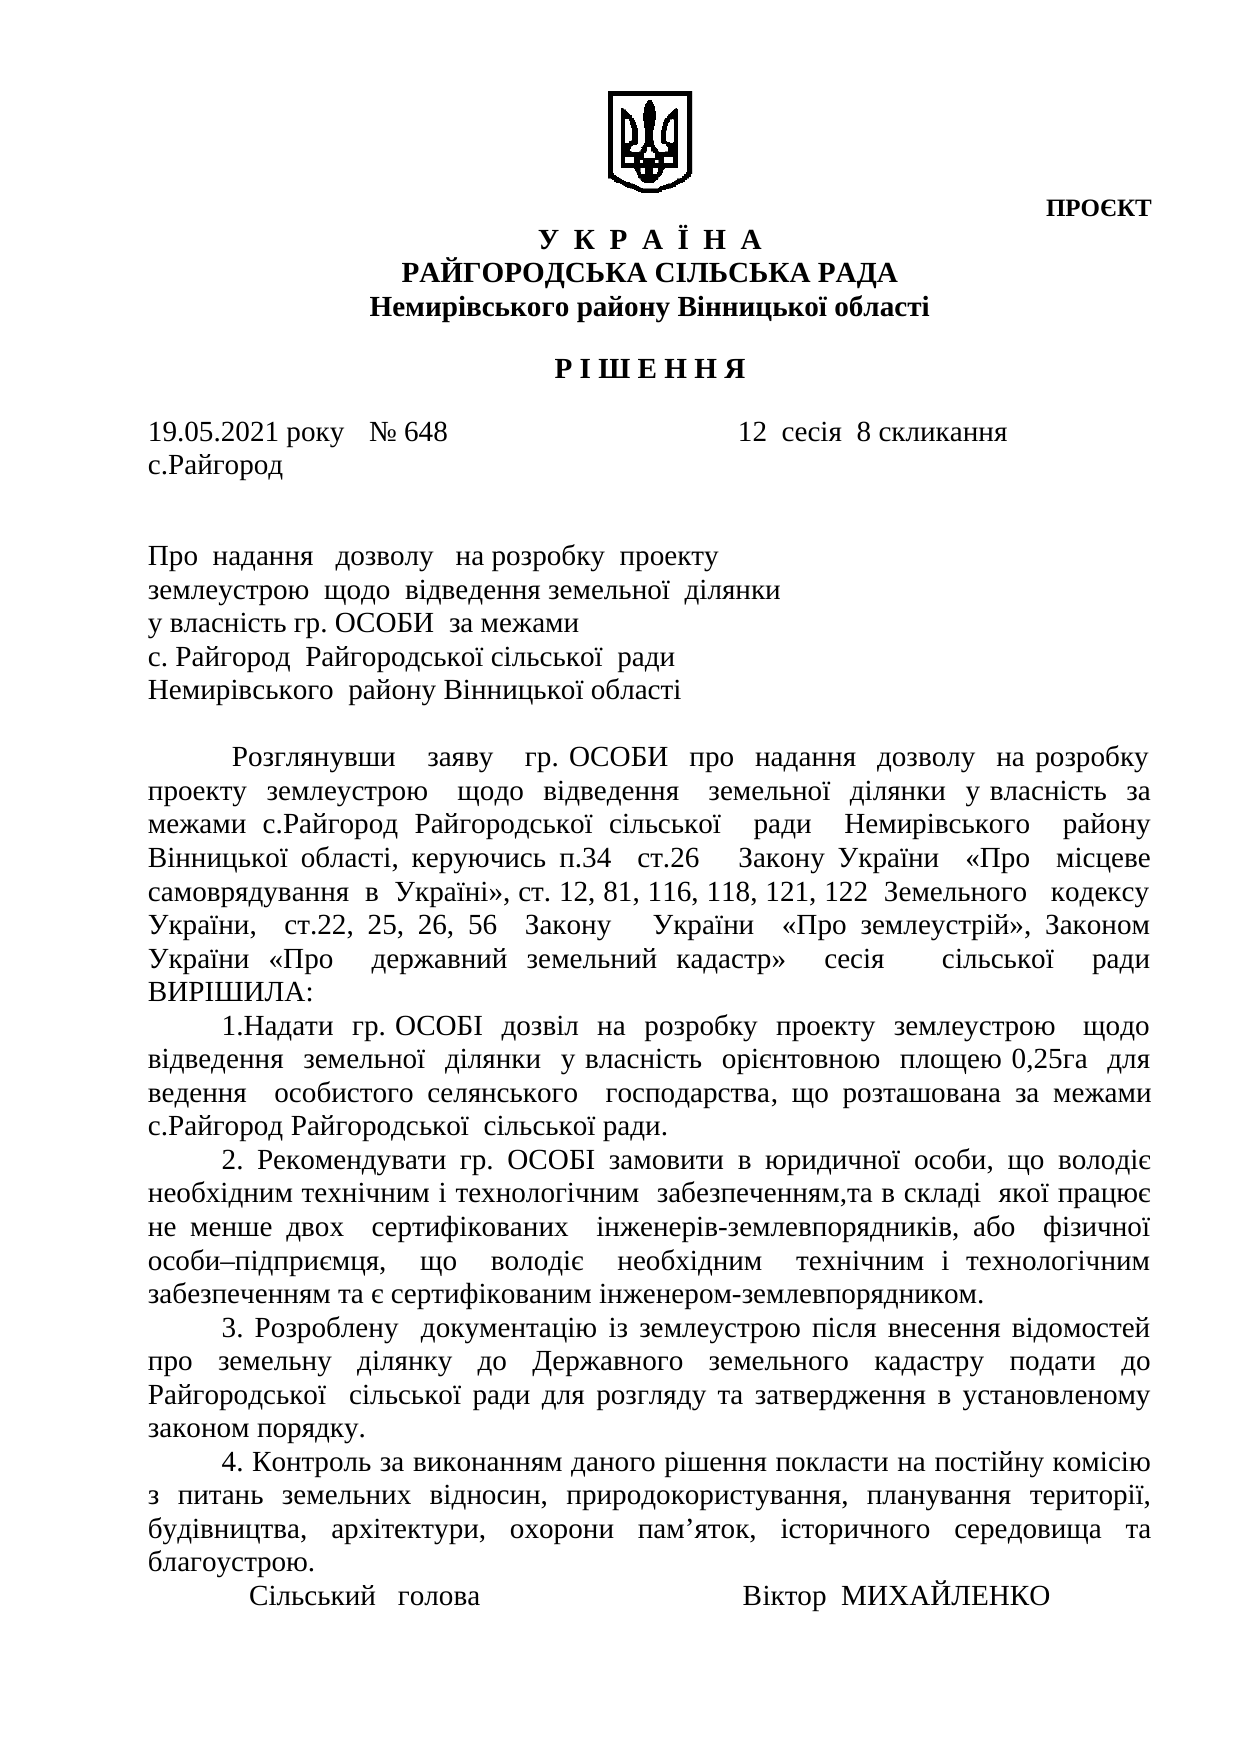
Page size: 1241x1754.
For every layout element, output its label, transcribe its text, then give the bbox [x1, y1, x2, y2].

text с.Райгород [148, 447, 1152, 481]
text 2. Рекомендувати гр. ОСОБІ замовити в юридичної особи, що володіє необхідним технічним і технологічним забезпеченням,та в складі якої працює не менше двох сертифікованих інженерів-землевпорядників, або фізичної особи–підприємця, що володіє необхідним технічним і технологічним забезпеченням та є сертифікованим інженером-землевпорядником. [148, 1142, 1152, 1310]
text Р І Ш Е Н Н Я [148, 351, 1152, 385]
title У К Р А Ї Н А [148, 222, 1152, 256]
text с. Райгород Райгородської сільської ради [148, 639, 1152, 672]
text 3. Розроблену документацію із землеустрою після внесення відомостей про земельну ділянку до Державного земельного кадастру подати до Райгородської сільської ради для розгляду та затвердження в установленому законом порядку. [148, 1310, 1152, 1444]
text землеустрою щодо відведення земельної ділянки [148, 572, 1152, 605]
text Про надання дозволу на розробку проекту [148, 538, 1152, 572]
text Немирівського району Вінницької області [148, 289, 1152, 323]
picture [606, 88, 693, 194]
text Сільський голова Віктор МИХАЙЛЕНКО [148, 1578, 1152, 1612]
subtitle РАЙГОРОДСЬКА СІЛЬСЬКА РАДА [148, 256, 1152, 289]
text 19.05.2021 року № 648 12 сесія 8 скликання [148, 414, 1152, 447]
text Розглянувши заяву гр. ОСОБИ про надання дозволу на розробку проекту землеустрою щодо відведення земельної ділянки у власність за межами с.Райгород Райгородської сільської ради Немирівського району Вінницької області, керуючись п.34 ст.26 Закону України «Про місцеве самоврядування в Україні», ст. 12, 81, 116, 118, 121, 122 Земельного кодексу України, ст.22, 25, 26, 56 Закону України «Про землеустрій», Законом України «Про державний земельний кадастр» сесія сільської ради ВИРІШИЛА: [148, 739, 1152, 1008]
text Немирівського району Вінницької області [148, 672, 1152, 706]
text ПРОЄКТ [148, 193, 1152, 222]
text у власність гр. ОСОБИ за межами [148, 605, 1152, 639]
text 1.Надати гр. ОСОБІ дозвіл на розробку проекту землеустрою щодо відведення земельної ділянки у власність орієнтовною площею 0,25га для ведення особистого селянського господарства, що розташована за межами с.Райгород Райгородської сільської ради. [148, 1008, 1152, 1142]
list 4. Контроль за виконанням даного рішення покласти на постійну комісію з питань земельних відносин, природокористування, планування території, будівництва, архітектури, охорони пам’яток, історичного середовища та благоустрою. [148, 1444, 1152, 1578]
